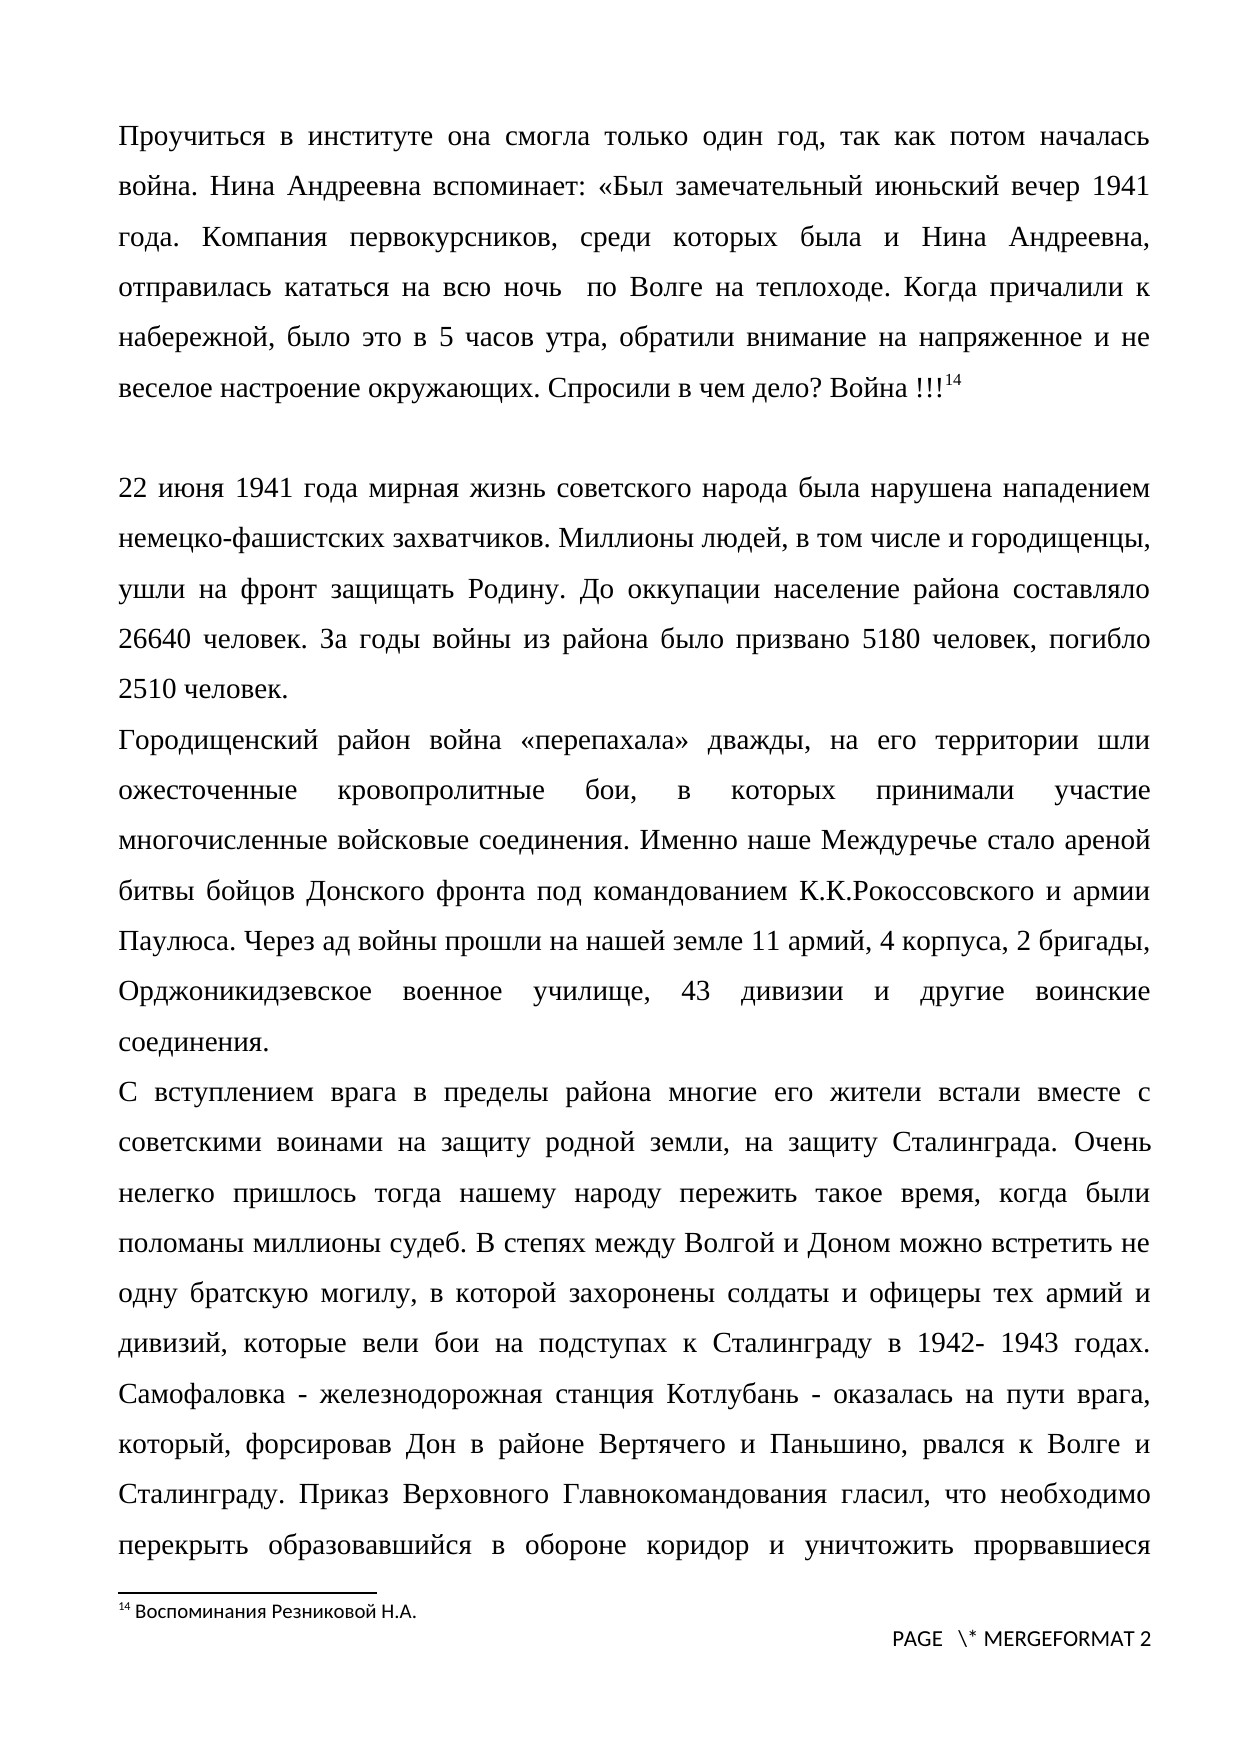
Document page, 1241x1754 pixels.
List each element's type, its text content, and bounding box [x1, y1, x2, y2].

text Проучиться в институте она смогла только один год, так как потом началась война. Нина Андреевна вспоминает: «Был замечательный июньский вечер 1941 года. Компания первокурсников, среди которых была и Нина Андреевна, отправилась кататься на всю ночь по Волге на теплоходе. Когда причалили к набережной, было это в 5 часов утра, обратили внимание на напряженное и не веселое настроение окружающих. Спросили в чем дело? Война !!! [118, 118, 1152, 403]
text 22 июня 1941 года мирная жизнь советского народа была нарушена нападением немецко-фашистских захватчиков. Миллионы людей, в том числе и городищенцы, ушли на фронт защищать Родину. До оккупации население района составляло 26640 человек. За годы войны из района было призвано 5180 человек, погибло 2510 человек. [118, 470, 1152, 705]
text Городищенский район война «перепахала» дважды, на его территории шли ожесточенные кровопролитные бои, в которых принимали участие многочисленные войсковые соединения. Именно наше Междуречье стало ареной битвы бойцов Донского фронта под командованием К.К.Рокоссовского и армии Паулюса. Через ад войны прошли на нашей земле 11 армий, 4 корпуса, 2 бригады, Орджоникидзевское военное училище, 43 дивизии и другие воинские соединения. [118, 722, 1152, 1057]
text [118, 1074, 1152, 1560]
